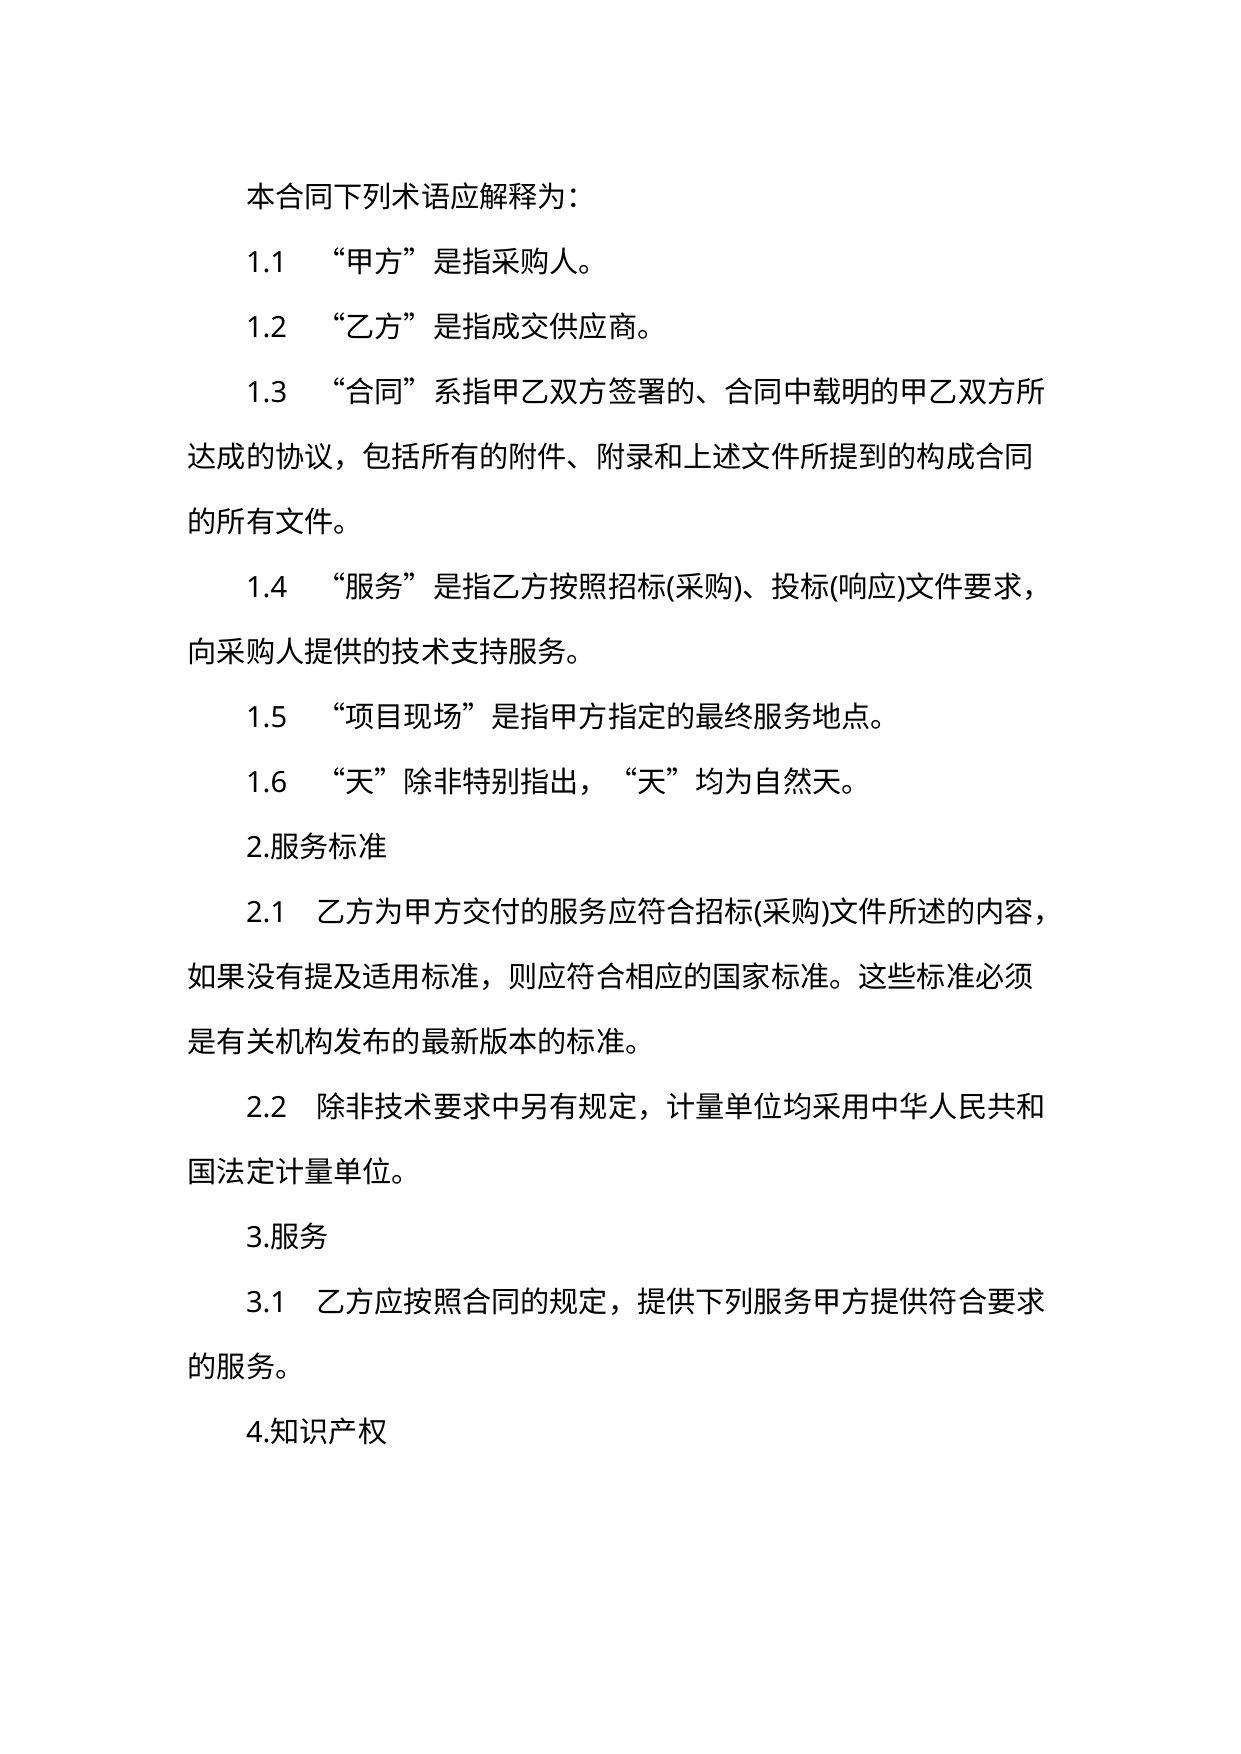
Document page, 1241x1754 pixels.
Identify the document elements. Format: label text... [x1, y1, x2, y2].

text 1.5 “项目现场”是指甲方指定的最终服务地点。 [187, 682, 1053, 747]
text 1.2 “乙方”是指成交供应商。 [187, 292, 1053, 357]
text 1.6 “天”除非特别指出，“天”均为自然天。 [187, 747, 1053, 812]
text 1.4 “服务”是指乙方按照招标(采购)、投标(响应)文件要求，向采购人提供的技术支持服务。 [187, 552, 1053, 682]
text 2.2 除非技术要求中另有规定，计量单位均采用中华人民共和国法定计量单位。 [187, 1072, 1053, 1202]
text 2.1 乙方为甲方交付的服务应符合招标(采购)文件所述的内容，如果没有提及适用标准，则应符合相应的国家标准。这些标准必须是有关机构发布的最新版本的标准。 [187, 877, 1053, 1072]
text 2.服务标准 [187, 812, 1053, 877]
text 3.1 乙方应按照合同的规定，提供下列服务甲方提供符合要求的服务。 [187, 1267, 1053, 1397]
text 1.1 “甲方”是指采购人。 [187, 227, 1053, 292]
text 4.知识产权 [187, 1397, 1053, 1462]
text 本合同下列术语应解释为： [187, 162, 1053, 227]
text 1.3 “合同”系指甲乙双方签署的、合同中载明的甲乙双方所达成的协议，包括所有的附件、附录和上述文件所提到的构成合同的所有文件。 [187, 357, 1053, 552]
text 3.服务 [187, 1202, 1053, 1267]
